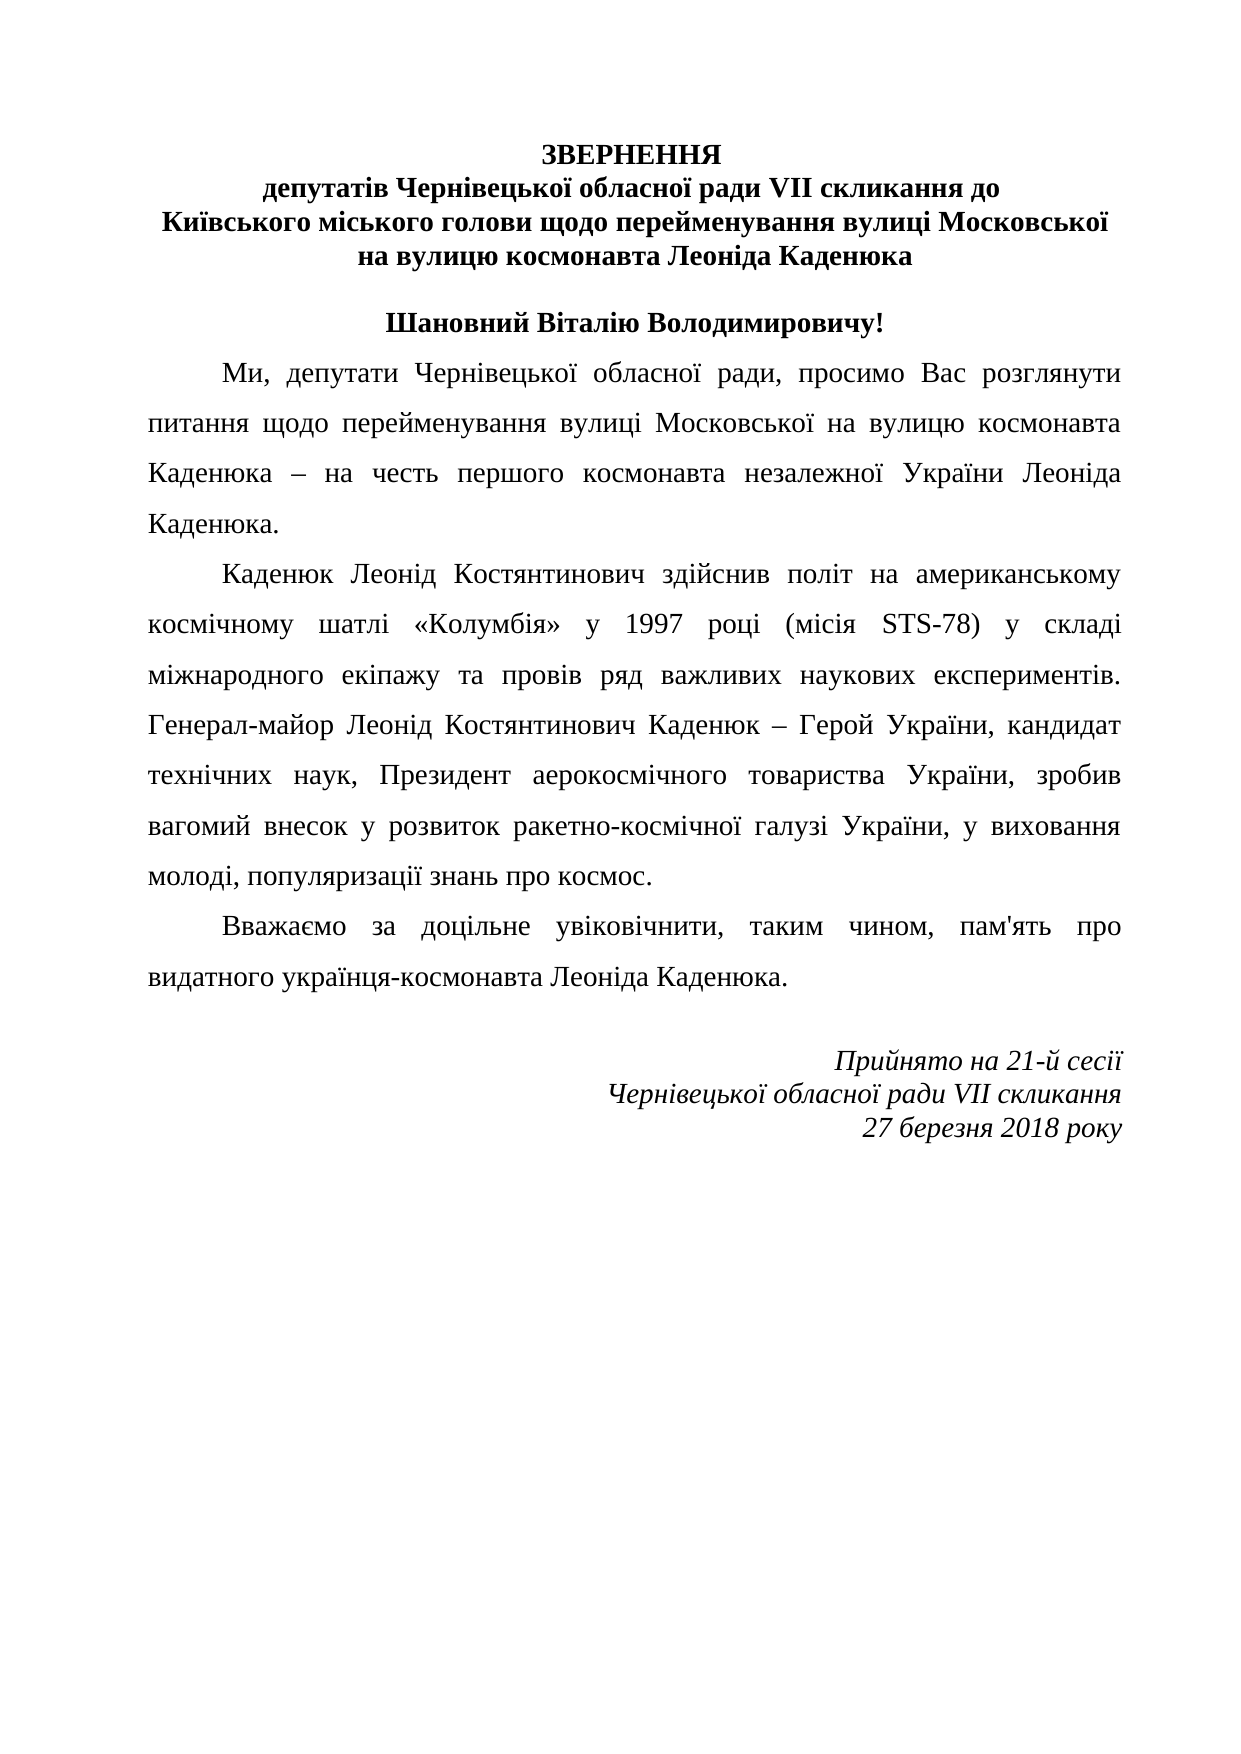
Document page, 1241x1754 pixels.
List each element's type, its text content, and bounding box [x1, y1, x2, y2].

text Вважаємо за доцільне увіковічнити, таким чином, пам'ять про видатного українця-космонавта Леоніда Каденюка. [148, 908, 1122, 992]
text Ми, депутати Чернівецької обласної ради, просимо Вас розглянути питання щодо перейменування вулиці Московської на вулицю космонавта Каденюка – на честь першого космонавта незалежної України Леоніда Каденюка. [148, 355, 1122, 539]
text Каденюк Леонід Костянтинович здійснив політ на американському космічному шатлі «Колумбія» у 1997 році (місія STS-78) у складі міжнародного екіпажу та провів ряд важливих наукових експериментів. Генерал-майор Леонід Костянтинович Каденюк – Герой України, кандидат технічних наук, Президент аерокосмічного товариства України, зробив вагомий внесок у розвиток ракетно-космічної галузі України, у виховання молоді, популяризації знань про космос. [148, 556, 1122, 892]
text Шановний Віталію Володимировичу! [148, 305, 1122, 338]
text Чернівецької обласної ради VІI скликання [148, 1076, 1122, 1110]
text Прийнято на 21-й сесії [148, 1043, 1122, 1076]
text ЗВЕРНЕННЯ депутатів Чернівецької обласної ради VІI скликання до Київського міського голови щодо перейменування вулиці Московської на вулицю космонавта Леоніда Каденюка [148, 137, 1122, 271]
text 27 березня 2018 року [148, 1110, 1122, 1143]
